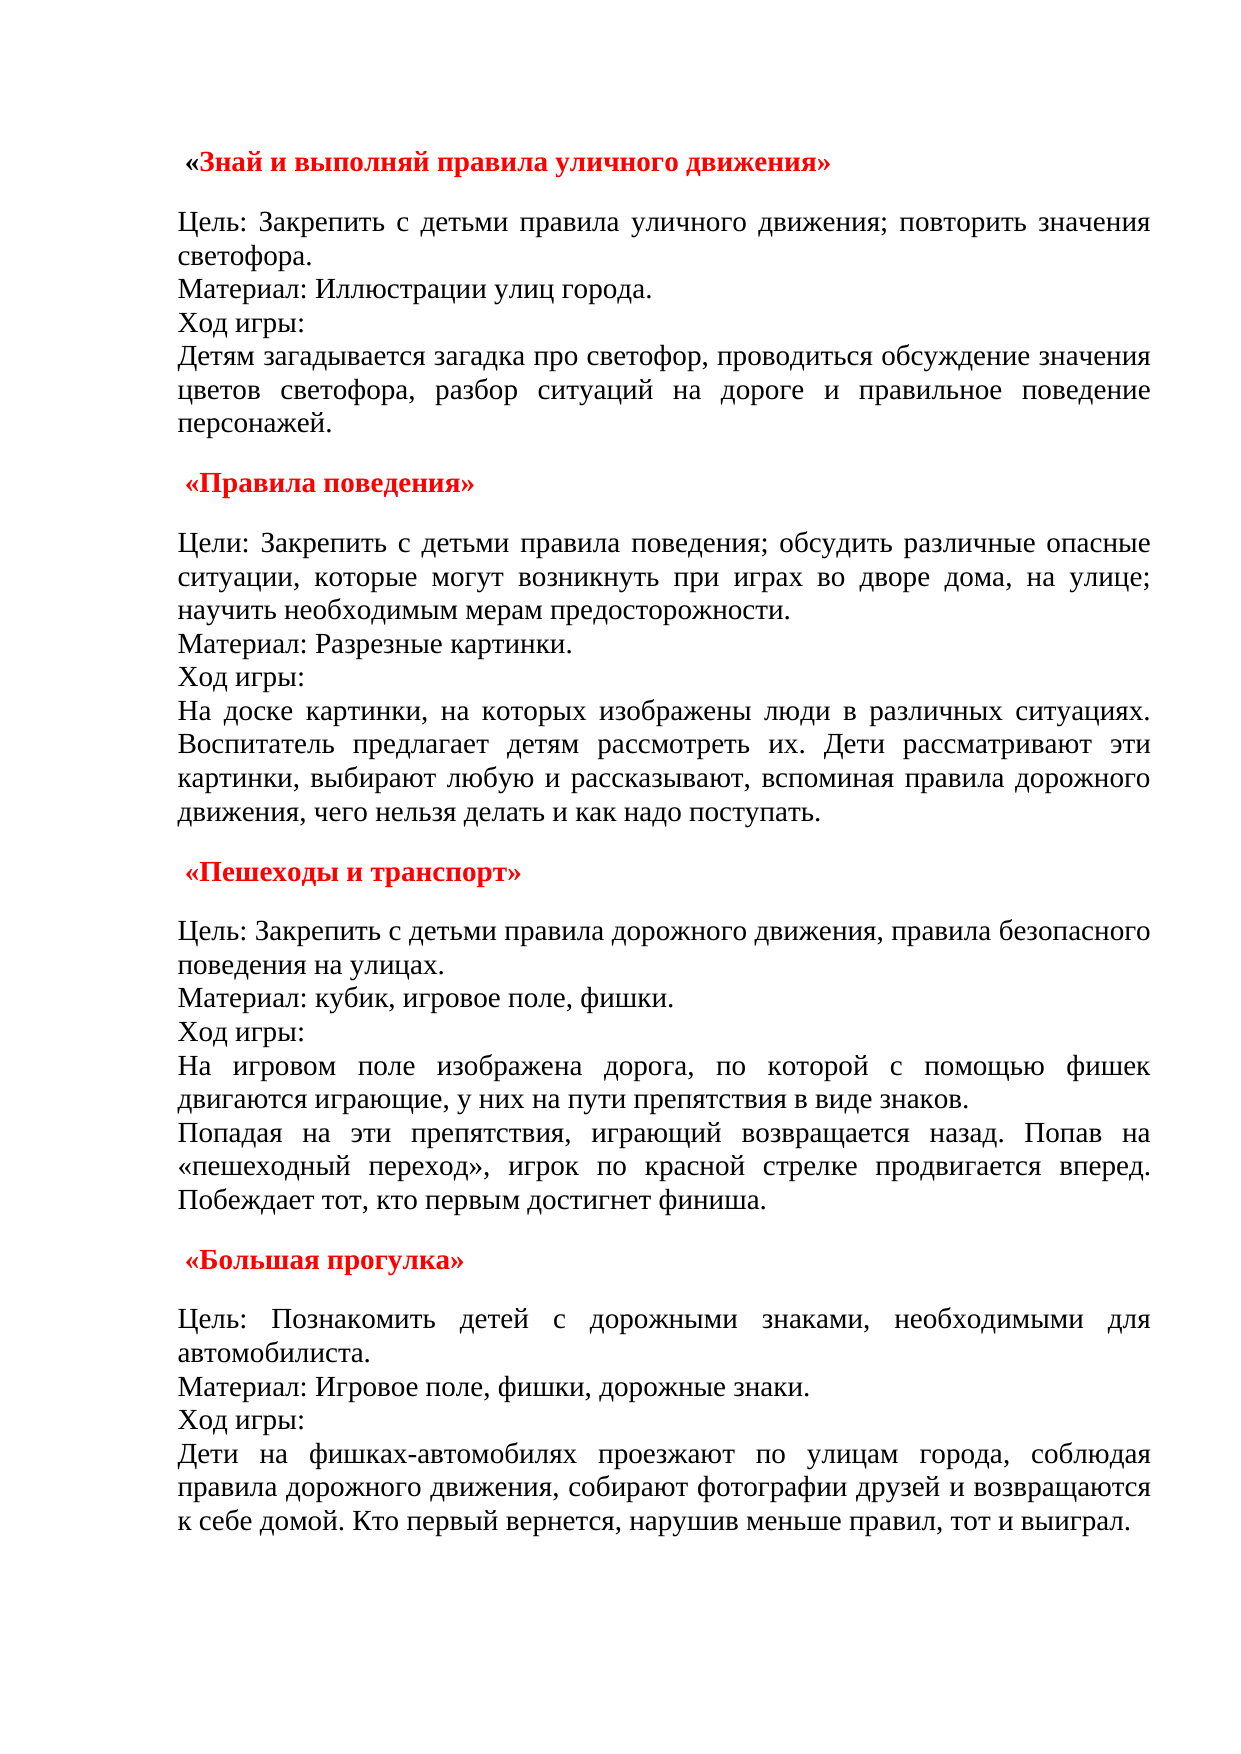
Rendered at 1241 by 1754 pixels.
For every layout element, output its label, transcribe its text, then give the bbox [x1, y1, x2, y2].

text Детям загадывается загадка про светофор, проводиться обсуждение значения цветов светофора, разбор ситуаций на дороге и правильное поведение персонажей. [177, 338, 1152, 439]
text Цели: Закрепить с детьми правила поведения; обсудить различные опасные ситуации, которые могут возникнуть при играх во дворе дома, на улице; научить необходимым мерам предосторожности. [177, 525, 1152, 626]
text Цель: Закрепить с детьми правила дорожного движения, правила безопасного поведения на улицах. [177, 913, 1152, 981]
text «Знай и выполняй правила уличного движения» [177, 144, 1152, 178]
text Ход игры: [177, 305, 1152, 338]
text Попадая на эти препятствия, играющий возвращается назад. Попав на «пешеходный переход», игрок по красной стрелке продвигается вперед. Побеждает тот, кто первым достигнет финиша. [177, 1115, 1152, 1215]
text Материал: Разрезные картинки. [177, 626, 1152, 659]
text Ход игры: [177, 1014, 1152, 1048]
text Ход игры: [177, 1402, 1152, 1436]
text «Пешеходы и транспорт» [177, 854, 1152, 887]
text «Большая прогулка» [177, 1242, 1152, 1275]
text Материал: Иллюстрации улиц города. [177, 271, 1152, 305]
text На доске картинки, на которых изображены люди в различных ситуациях. Воспитатель предлагает детям рассмотреть их. Дети рассматривают эти картинки, выбирают любую и рассказывают, вспоминая правила дорожного движения, чего нельзя делать и как надо поступать. [177, 693, 1152, 827]
text Дети на фишках-автомобилях проезжают по улицам города, соблюдая правила дорожного движения, собирают фотографии друзей и возвращаются к себе домой. Кто первый вернется, нарушив меньше правил, тот и выиграл. [177, 1436, 1152, 1536]
text На игровом поле изображена дорога, по которой с помощью фишек двигаются играющие, у них на пути препятствия в виде знаков. [177, 1048, 1152, 1115]
text Цель: Закрепить с детьми правила уличного движения; повторить значения светофора. [177, 204, 1152, 271]
text «Правила поведения» [177, 466, 1152, 499]
text Материал: Игровое поле, фишки, дорожные знаки. [177, 1369, 1152, 1402]
text Ход игры: [177, 659, 1152, 693]
text Материал: кубик, игровое поле, фишки. [177, 981, 1152, 1014]
text Цель: Познакомить детей с дорожными знаками, необходимыми для автомобилиста. [177, 1302, 1152, 1369]
